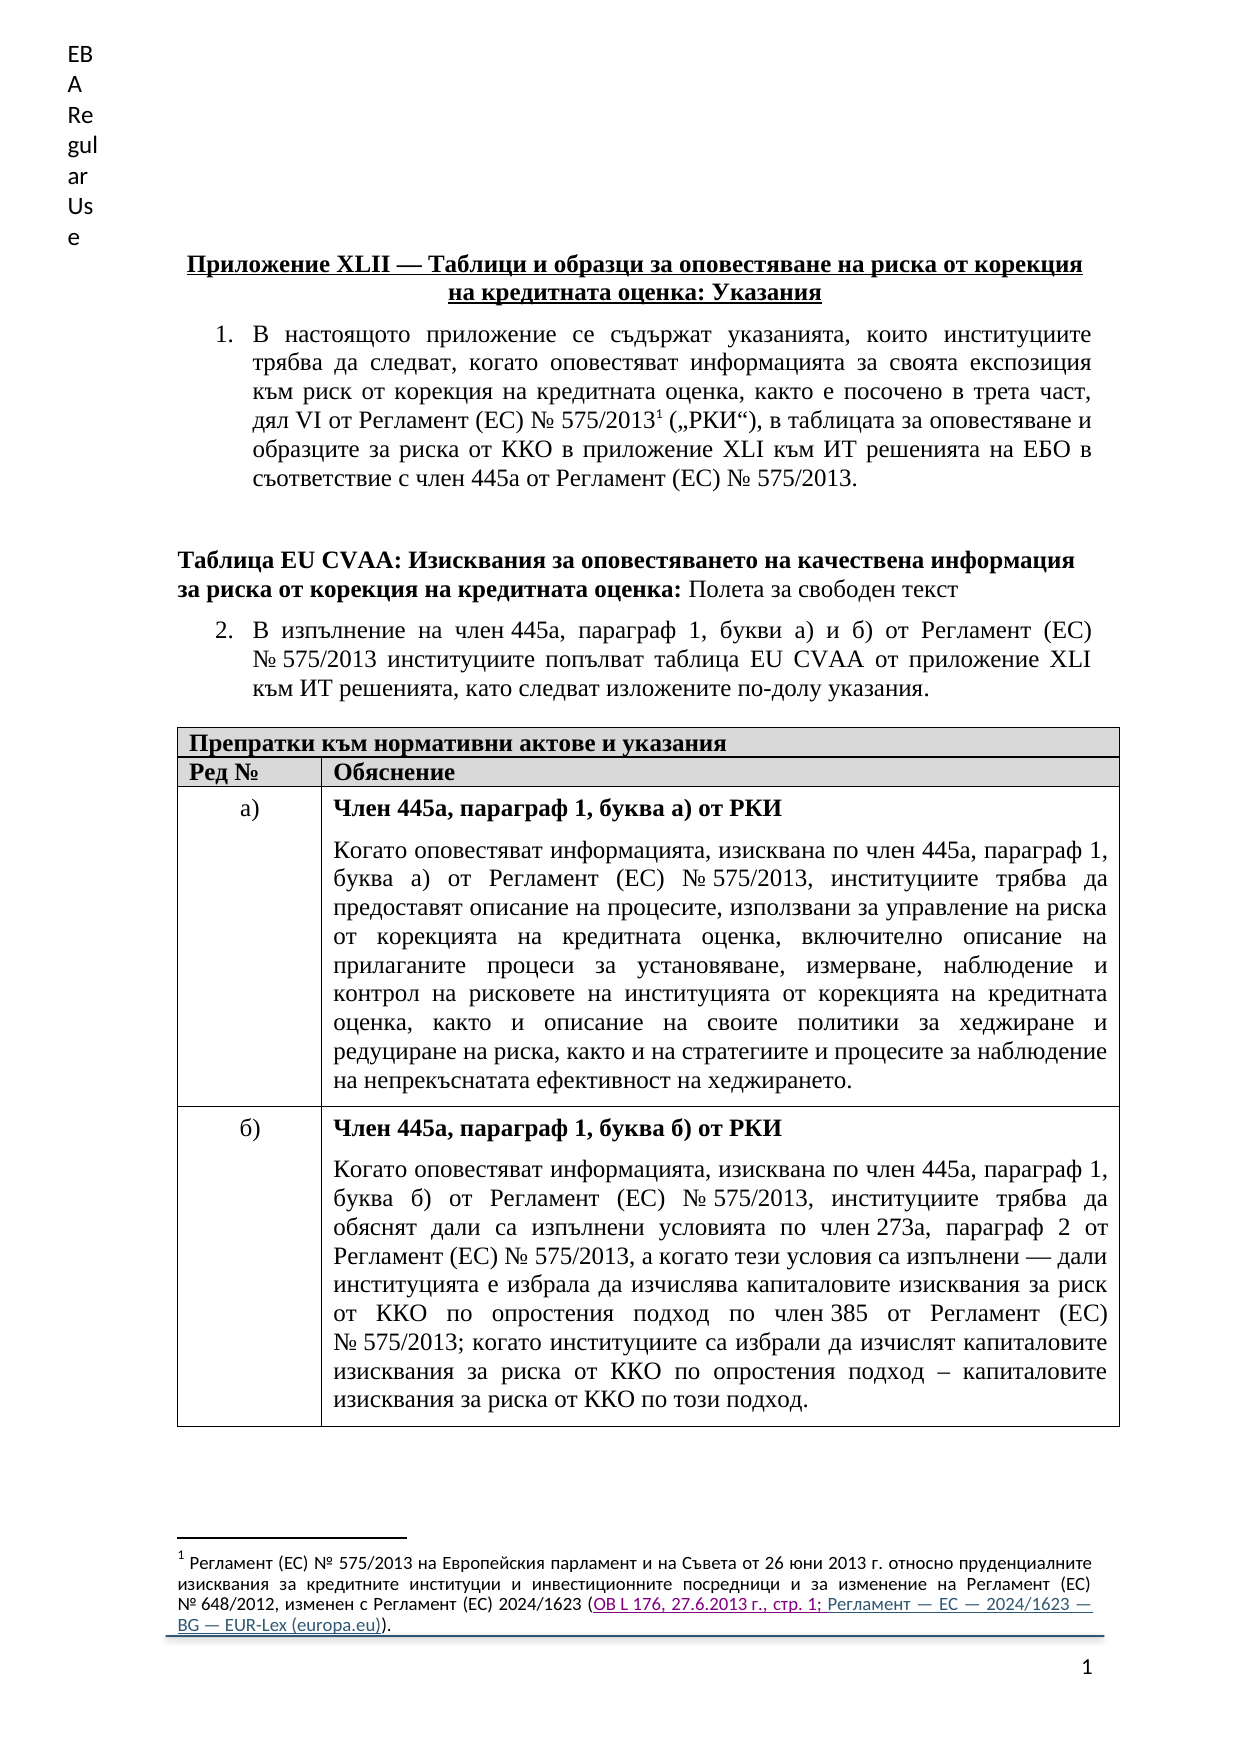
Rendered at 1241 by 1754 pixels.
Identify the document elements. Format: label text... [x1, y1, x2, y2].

table_header Препратки към нормативни актове и указания [178, 728, 1119, 756]
table_cell Член 445а, параграф 1, буква б) от РКИ Когато оповестяват информацията, изисквана по член 445а, параграф 1, буква б) от Регламент (ЕС) № 575/2013, институциите трябва да обяснят дали са изпълнени условията по член 273а, параграф 2 от Регламент (ЕС) № 575/2013, а когато тези условия са изпълнени — дали институцията е избрала да изчислява капиталовите изисквания за риск от ККО по опростения подход по член 385 от Регламент (ЕС) № 575/2013; когато институциите са избрали да изчислят капиталовите изисквания за риска от ККО по опростения подход – капиталовите изисквания за риска от ККО по този подход. [322, 1107, 1119, 1426]
title Приложение XLII — Таблици и образци за оповестяване на риска от корекция на кредитната оценка: Указания [177, 249, 1092, 306]
title Таблица EU CVAA: Изисквания за оповестяването на качествена информация за риска от корекция на кредитната оценка: Полета за свободен текст [177, 545, 1092, 603]
title В изпълнение на член 445а, параграф 1, букви а) и б) от Регламент (ЕС) № 575/2013 институциите попълват таблица EU CVAA от приложение XLI към ИТ решенията, като следват изложените по-долу указания. [215, 615, 1092, 702]
table_cell а) [178, 787, 321, 1106]
table_cell б) [178, 1107, 321, 1426]
title В настоящото приложение се съдържат указанията, които институциите трябва да следват, когато оповестяват информацията за своята експозиция към риск от корекция на кредитната оценка, както е посочено в трета част, дял VI от Регламент (ЕС) № 575/2013 („РКИ“), в таблицата за оповестяване и образците за риска от ККО в приложение XLI към ИТ решенията на ЕБО в съответствие с член 445а от Регламент (ЕС) № 575/2013. [215, 319, 1092, 492]
table_cell Ред № [178, 758, 321, 786]
table_cell Член 445а, параграф 1, буква а) от РКИ Когато оповестяват информацията, изисквана по член 445а, параграф 1, буква а) от Регламент (ЕС) № 575/2013, институциите трябва да предоставят описание на процесите, използвани за управление на риска от корекцията на кредитната оценка, включително описание на прилаганите процеси за установяване, измерване, наблюдение и контрол на рисковете на институцията от корекцията на кредитната оценка, както и описание на своите политики за хеджиране и редуциране на риска, както и на стратегиите и процесите за наблюдение на непрекъснатата ефективност на хеджирането. [322, 787, 1119, 1106]
table_cell Обяснение [322, 758, 1119, 786]
